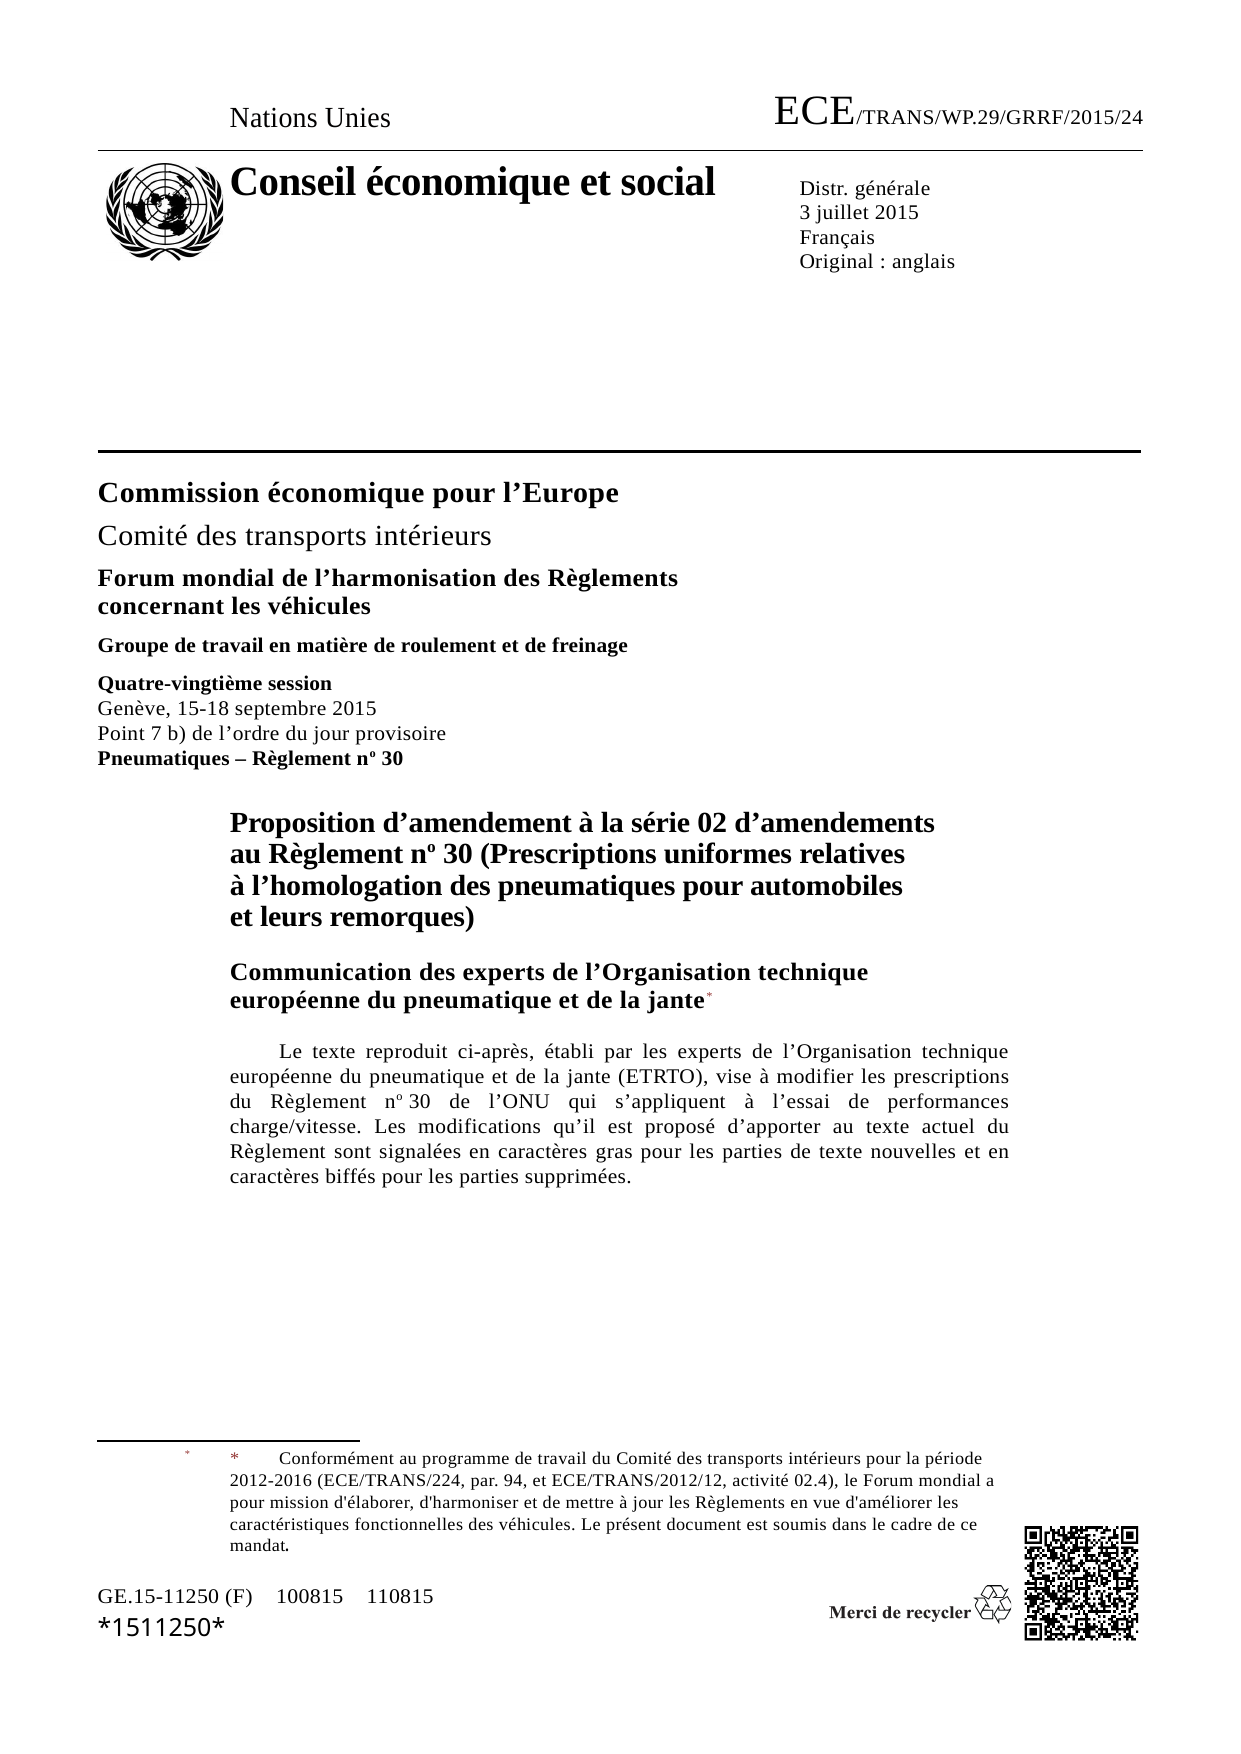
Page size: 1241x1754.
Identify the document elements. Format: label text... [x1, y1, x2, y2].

text Groupe de travail en matière de roulement et de freinage [97, 633, 1011, 658]
picture [1024, 1526, 1139, 1641]
text Genève, 15-18 septembre 2015 [97, 695, 1011, 720]
text Quatre-vingtième session [97, 670, 1011, 695]
picture [106, 163, 224, 261]
text Communication des experts de l’Organisation technique européenne du pneumatique et de la jante* [97, 958, 1011, 1014]
text Forum mondial de l’harmonisation des Règlements concernant les véhicules [97, 564, 1011, 620]
text Point 7 b) de l’ordre du jour provisoire [97, 720, 1011, 745]
text Proposition d’amendement à la série 02 d’amendements au Règlement no 30 (Prescriptions uniformes relatives à l’homologation des pneumatiques pour automobiles et leurs remorques) [97, 808, 1011, 933]
text Comité des transports intérieurs [97, 520, 1143, 551]
text Le texte reproduit ci-après, établi par les experts de l’Organisation technique européenne du pneumatique et de la jante (ETRTO), vise à modifier les prescriptions du Règlement no 30 de l’ONU qui s’appliquent à l’essai de performances charge/vitesse. Les modifications qu’il est proposé d’apporter au texte actuel du Règlement sont signalées en caractères gras pour les parties de texte nouvelles et en caractères biffés pour les parties supprimées. [229, 1039, 1011, 1189]
text Commission économique pour l’Europe [97, 479, 1143, 508]
picture [829, 1585, 1012, 1624]
text Pneumatiques – Règlement no 30 [97, 745, 1011, 770]
